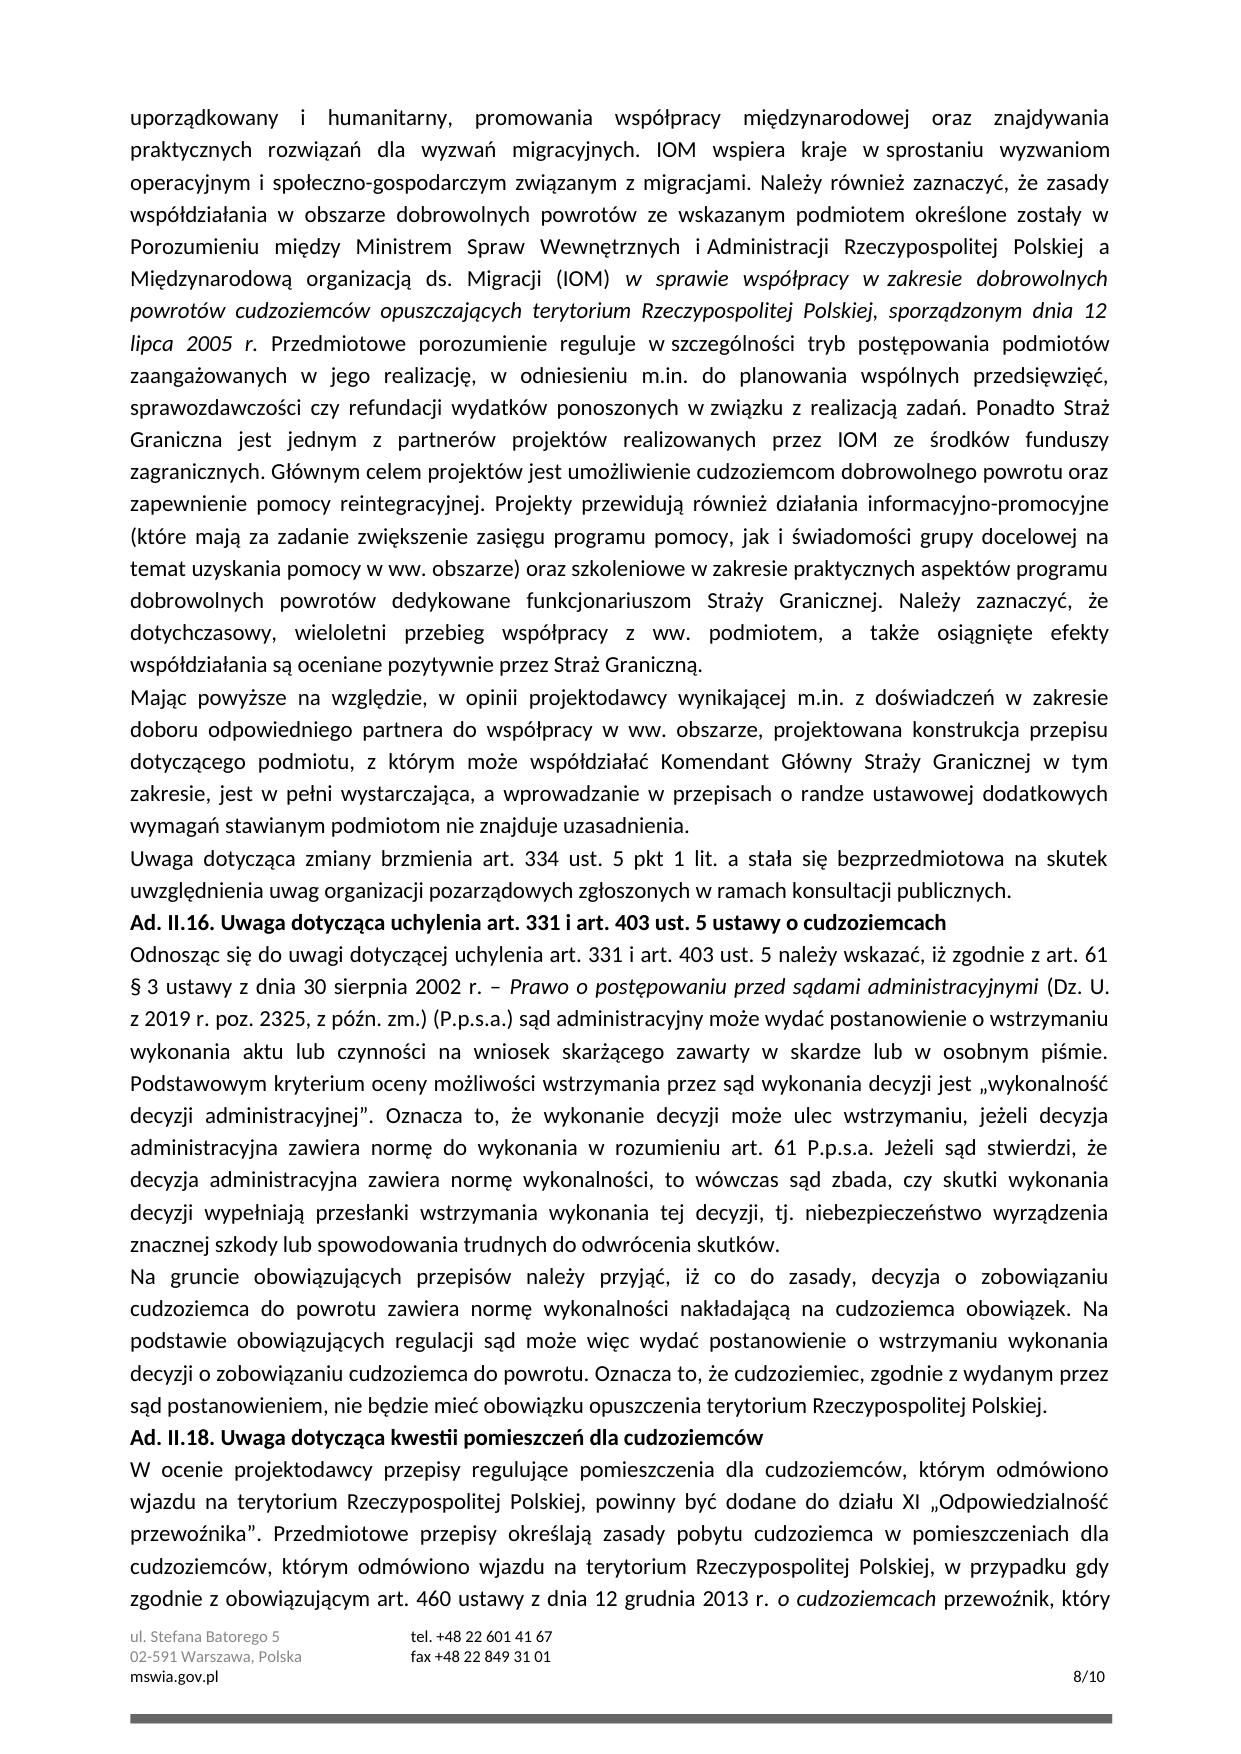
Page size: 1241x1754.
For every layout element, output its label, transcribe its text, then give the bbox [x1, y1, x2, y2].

text Mając powyższe na względzie, w opinii projektodawcy wynikającej m.in. z doświadczeń w zakresie doboru odpowiedniego partnera do współpracy w ww. obszarze, projektowana konstrukcja przepisu dotyczącego podmiotu, z którym może współdziałać Komendant Główny Straży Granicznej w tym zakresie, jest w pełni wystarczająca, a wprowadzanie w przepisach o randze ustawowej dodatkowych wymagań stawianym podmiotom nie znajduje uzasadnienia. [130, 683, 1110, 839]
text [130, 1455, 1110, 1612]
text Na gruncie obowiązujących przepisów należy przyjąć, iż co do zasady, decyzja o zobowiązaniu cudzoziemca do powrotu zawiera normę wykonalności nakładającą na cudzoziemca obowiązek. Na podstawie obowiązujących regulacji sąd może więc wydać postanowienie o wstrzymaniu wykonania decyzji o zobowiązaniu cudzoziemca do powrotu. Oznacza to, że cudzoziemiec, zgodnie z wydanym przez sąd postanowieniem, nie będzie mieć obowiązku opuszczenia terytorium Rzeczypospolitej Polskiej. [130, 1262, 1110, 1419]
text Uwaga dotycząca zmiany brzmienia art. 334 ust. 5 pkt 1 lit. a stała się bezprzedmiotowa na skutek uwzględnienia uwag organizacji pozarządowych zgłoszonych w ramach konsultacji publicznych. [130, 844, 1110, 904]
text Odnosząc się do uwagi dotyczącej uchylenia art. 331 i art. 403 ust. 5 należy wskazać, iż zgodnie z art. 61 § 3 ustawy z dnia 30 sierpnia 2002 r. – Prawo o postępowaniu przed sądami administracyjnymi (Dz. U. z 2019 r. poz. 2325, z późn. zm.) (P.p.s.a.) sąd administracyjny może wydać postanowienie o wstrzymaniu wykonania aktu lub czynności na wniosek skarżącego zawarty w skardze lub w osobnym piśmie. Podstawowym kryterium oceny możliwości wstrzymania przez sąd wykonania decyzji jest „wykonalność decyzji administracyjnej”. Oznacza to, że wykonanie decyzji może ulec wstrzymaniu, jeżeli decyzja administracyjna zawiera normę do wykonania w rozumieniu art. 61 P.p.s.a. Jeżeli sąd stwierdzi, że decyzja administracyjna zawiera normę wykonalności, to wówczas sąd zbada, czy skutki wykonania decyzji wypełniają przesłanki wstrzymania wykonania tej decyzji, tj. niebezpieczeństwo wyrządzenia znacznej szkody lub spowodowania trudnych do odwrócenia skutków. [130, 940, 1110, 1258]
text Ad. II.18. Uwaga dotycząca kwestii pomieszczeń dla cudzoziemców [130, 1423, 1110, 1451]
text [130, 103, 1110, 678]
text Ad. II.16. Uwaga dotycząca uchylenia art. 331 i art. 403 ust. 5 ustawy o cudzoziemcach [130, 908, 1110, 936]
picture [0, 1714, 1241, 1754]
